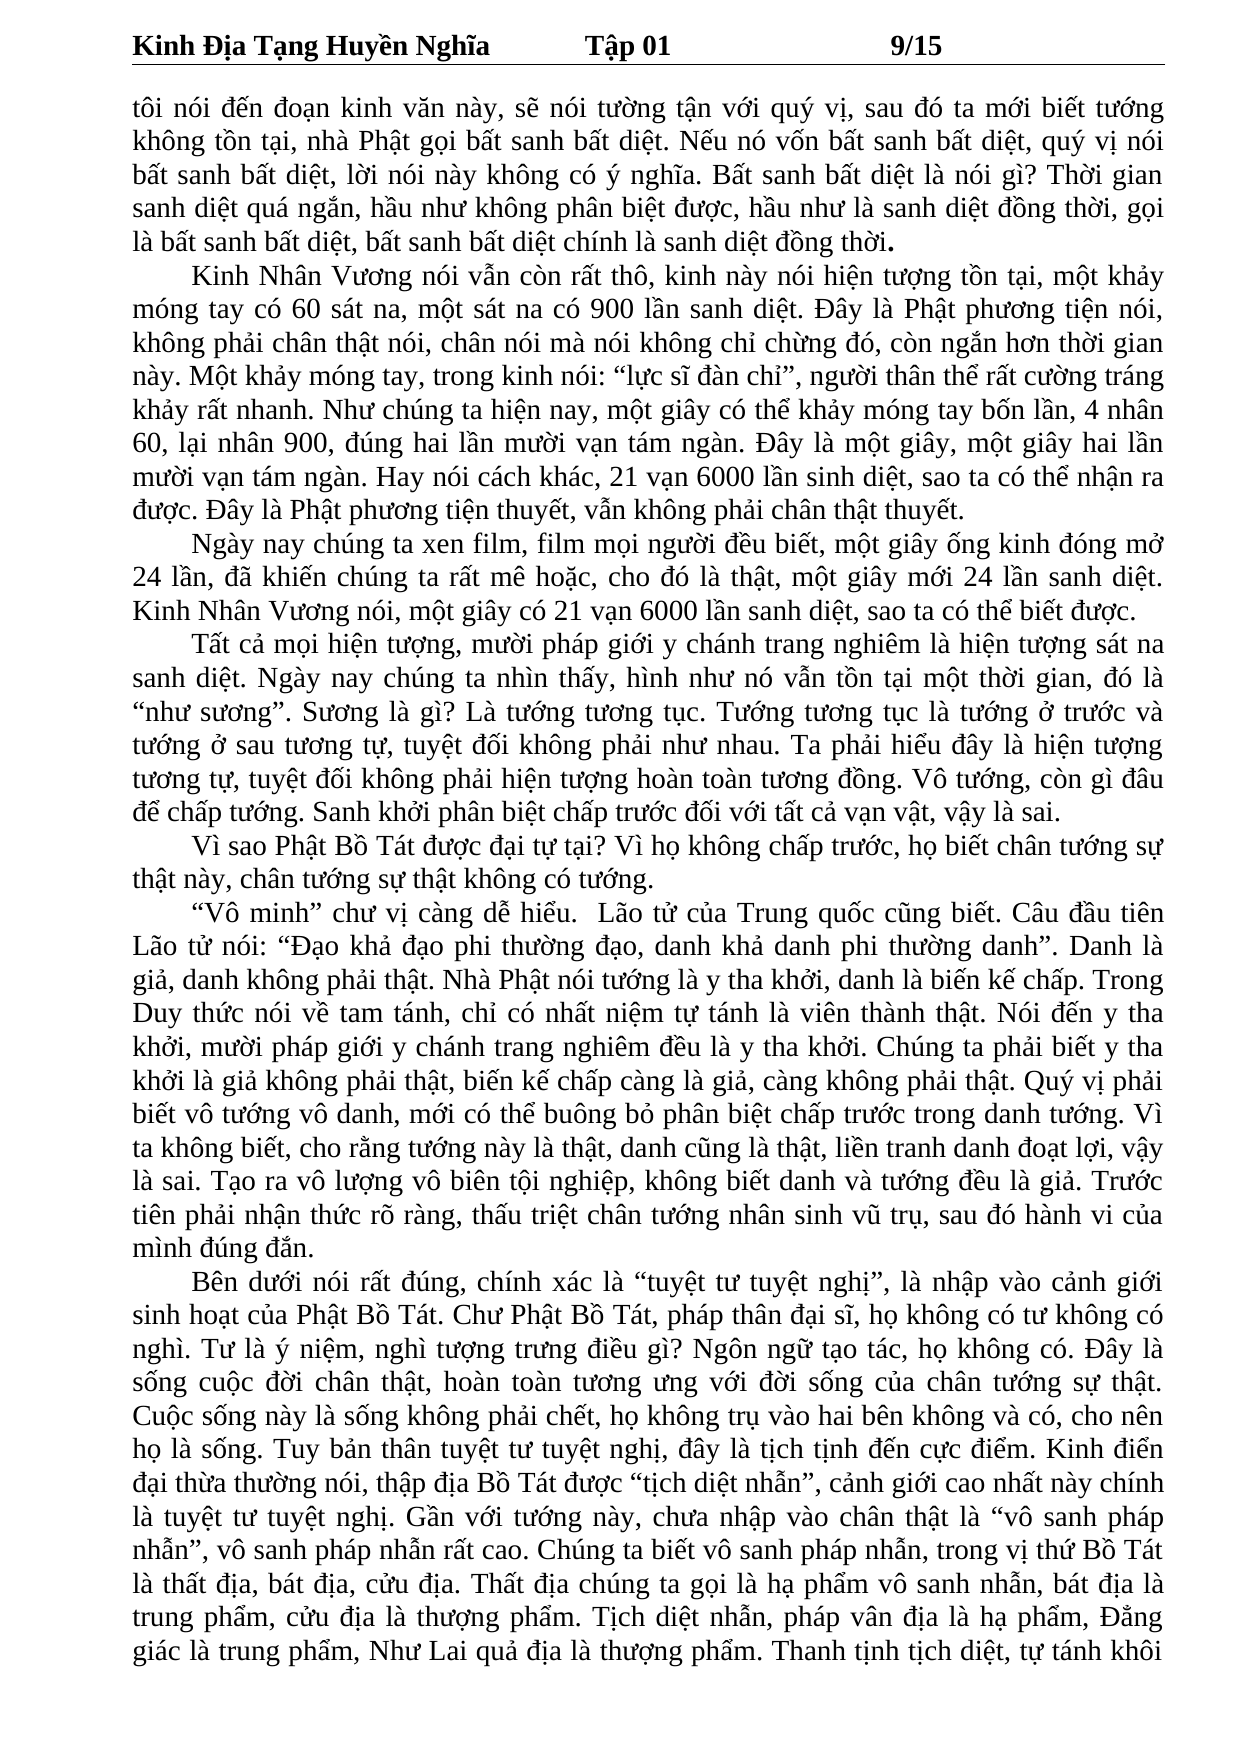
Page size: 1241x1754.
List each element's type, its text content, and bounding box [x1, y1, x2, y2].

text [132, 1264, 1165, 1666]
text Kinh Nhân Vương nói vẫn còn rất thô, kinh này nói hiện tượng tồn tại, một khảy móng tay có 60 sát na, một sát na có 900 lần sanh diệt. Đây là Phật phương tiện nói, không phải chân thật nói, chân nói mà nói không chỉ chừng đó, còn ngắn hơn thời gian này. Một khảy móng tay, trong kinh nói: “lực sĩ đàn chỉ”, người thân thể rất cường tráng khảy rất nhanh. Như chúng ta hiện nay, một giây có thể khảy móng tay bốn lần, 4 nhân 60, lại nhân 900, đúng hai lần mười vạn tám ngàn. Đây là một giây, một giây hai lần mười vạn tám ngàn. Hay nói cách khác, 21 vạn 6000 lần sinh diệt, sao ta có thể nhận ra được. Đây là Phật phương tiện thuyết, vẫn không phải chân thật thuyết. [132, 258, 1165, 526]
text Tất cả mọi hiện tượng, mười pháp giới y chánh trang nghiêm là hiện tượng sát na sanh diệt. Ngày nay chúng ta nhìn thấy, hình như nó vẫn tồn tại một thời gian, đó là “như sương”. Sương là gì? Là tướng tương tục. Tướng tương tục là tướng ở trước và tướng ở sau tương tự, tuyệt đối không phải như nhau. Ta phải hiểu đây là hiện tượng tương tự, tuyệt đối không phải hiện tượng hoàn toàn tương đồng. Vô tướng, còn gì đâu để chấp tướng. Sanh khởi phân biệt chấp trước đối với tất cả vạn vật, vậy là sai. [132, 627, 1165, 828]
text Ngày nay chúng ta xen film, film mọi người đều biết, một giây ống kinh đóng mở 24 lần, đã khiến chúng ta rất mê hoặc, cho đó là thật, một giây mới 24 lần sanh diệt. Kinh Nhân Vương nói, một giây có 21 vạn 6000 lần sanh diệt, sao ta có thể biết được. [132, 526, 1165, 627]
text Vì sao Phật Bồ Tát được đại tự tại? Vì họ không chấp trước, họ biết chân tướng sự thật này, chân tướng sự thật không có tướng. [132, 828, 1165, 895]
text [132, 90, 1165, 258]
text “Vô minh” chư vị càng dễ hiểu. Lão tử của Trung quốc cũng biết. Câu đầu tiên Lão tử nói: “Đạo khả đạo phi thường đạo, danh khả danh phi thường danh”. Danh là giả, danh không phải thật. Nhà Phật nói tướng là y tha khởi, danh là biến kế chấp. Trong Duy thức nói về tam tánh, chỉ có nhất niệm tự tánh là viên thành thật. Nói đến y tha khởi, mười pháp giới y chánh trang nghiêm đều là y tha khởi. Chúng ta phải biết y tha khởi là giả không phải thật, biến kế chấp càng là giả, càng không phải thật. Quý vị phải biết vô tướng vô danh, mới có thể buông bỏ phân biệt chấp trước trong danh tướng. Vì ta không biết, cho rằng tướng này là thật, danh cũng là thật, liền tranh danh đoạt lợi, vậy là sai. Tạo ra vô lượng vô biên tội nghiệp, không biết danh và tướng đều là giả. Trước tiên phải nhận thức rõ ràng, thấu triệt chân tướng nhân sinh vũ trụ, sau đó hành vi của mình đúng đắn. [132, 895, 1165, 1264]
